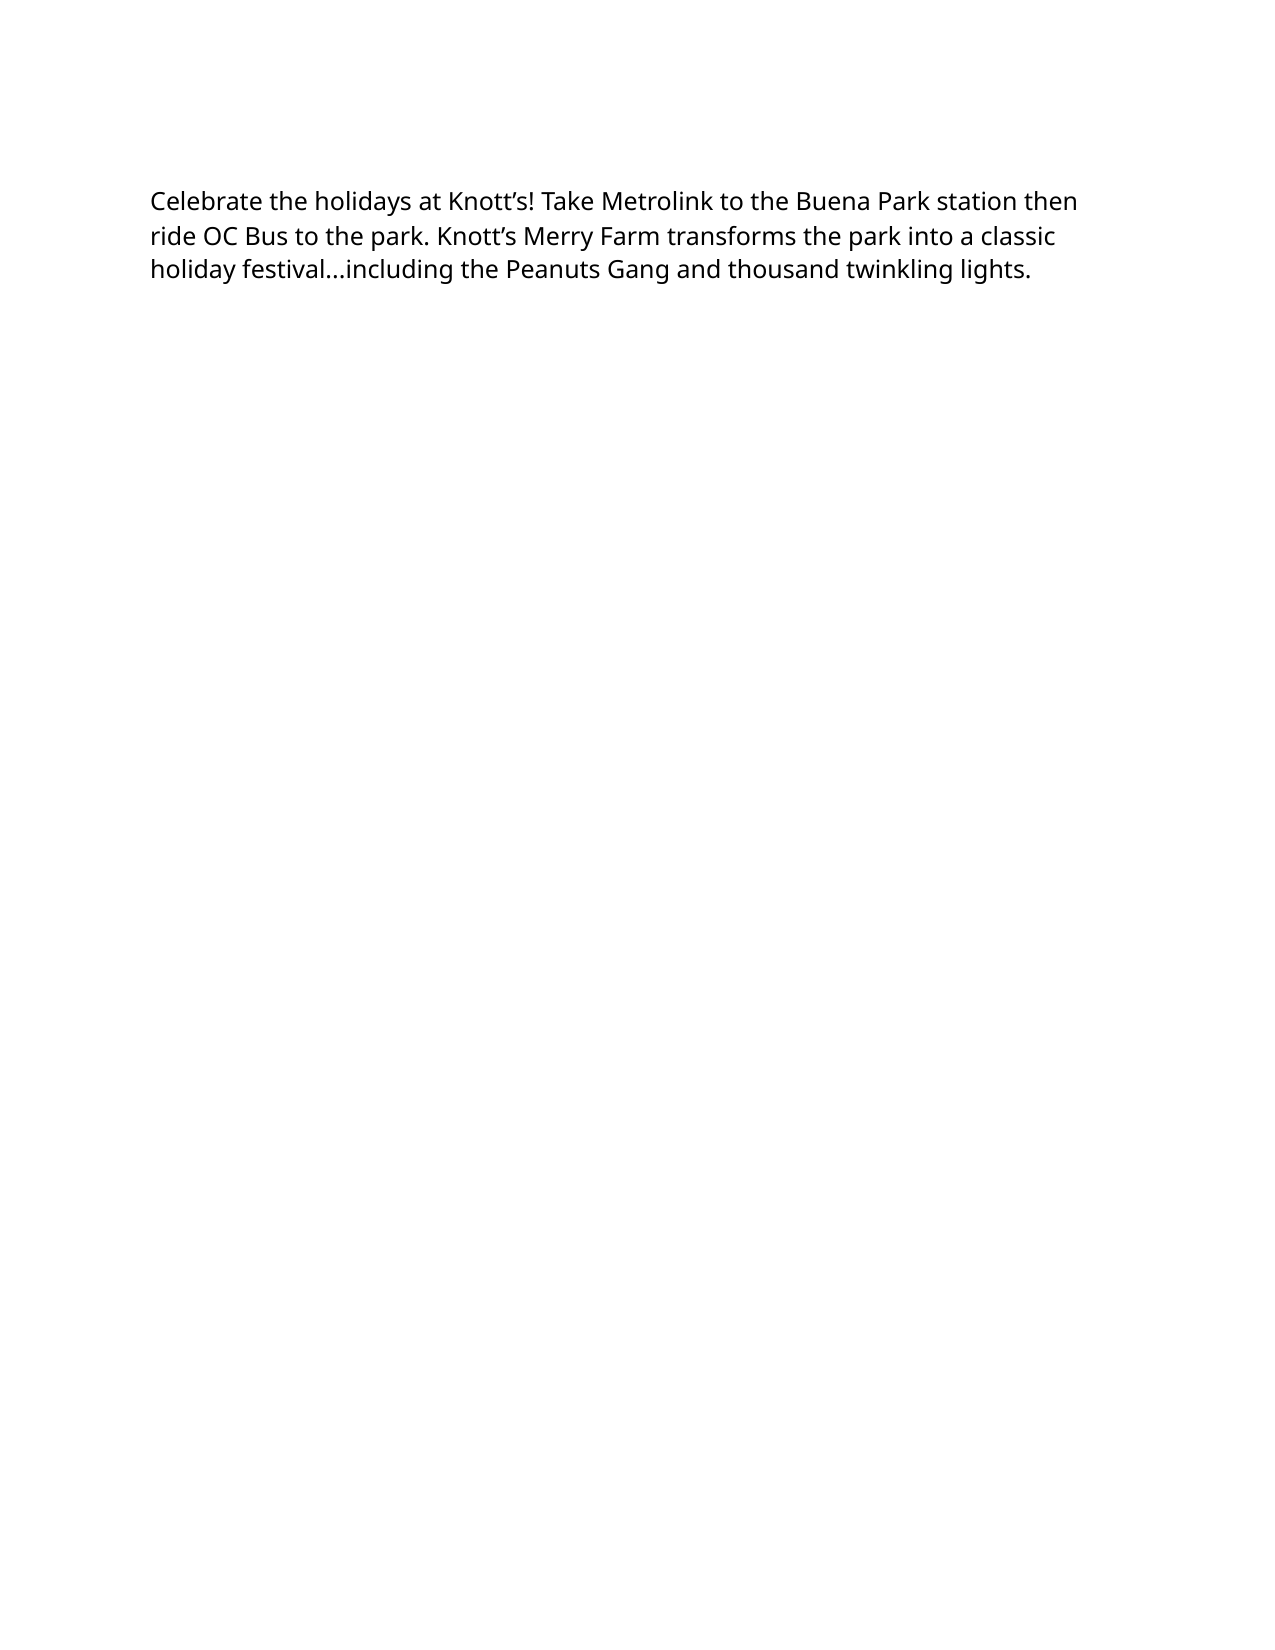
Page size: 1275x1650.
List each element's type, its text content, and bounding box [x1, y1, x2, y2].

text Celebrate the holidays at Knott’s! Take Metrolink to the Buena Park station then ride OC Bus to the park. Knott’s Merry Farm transforms the park into a classic holiday festival...including the Peanuts Gang and thousand twinkling lights. [150, 184, 1125, 286]
